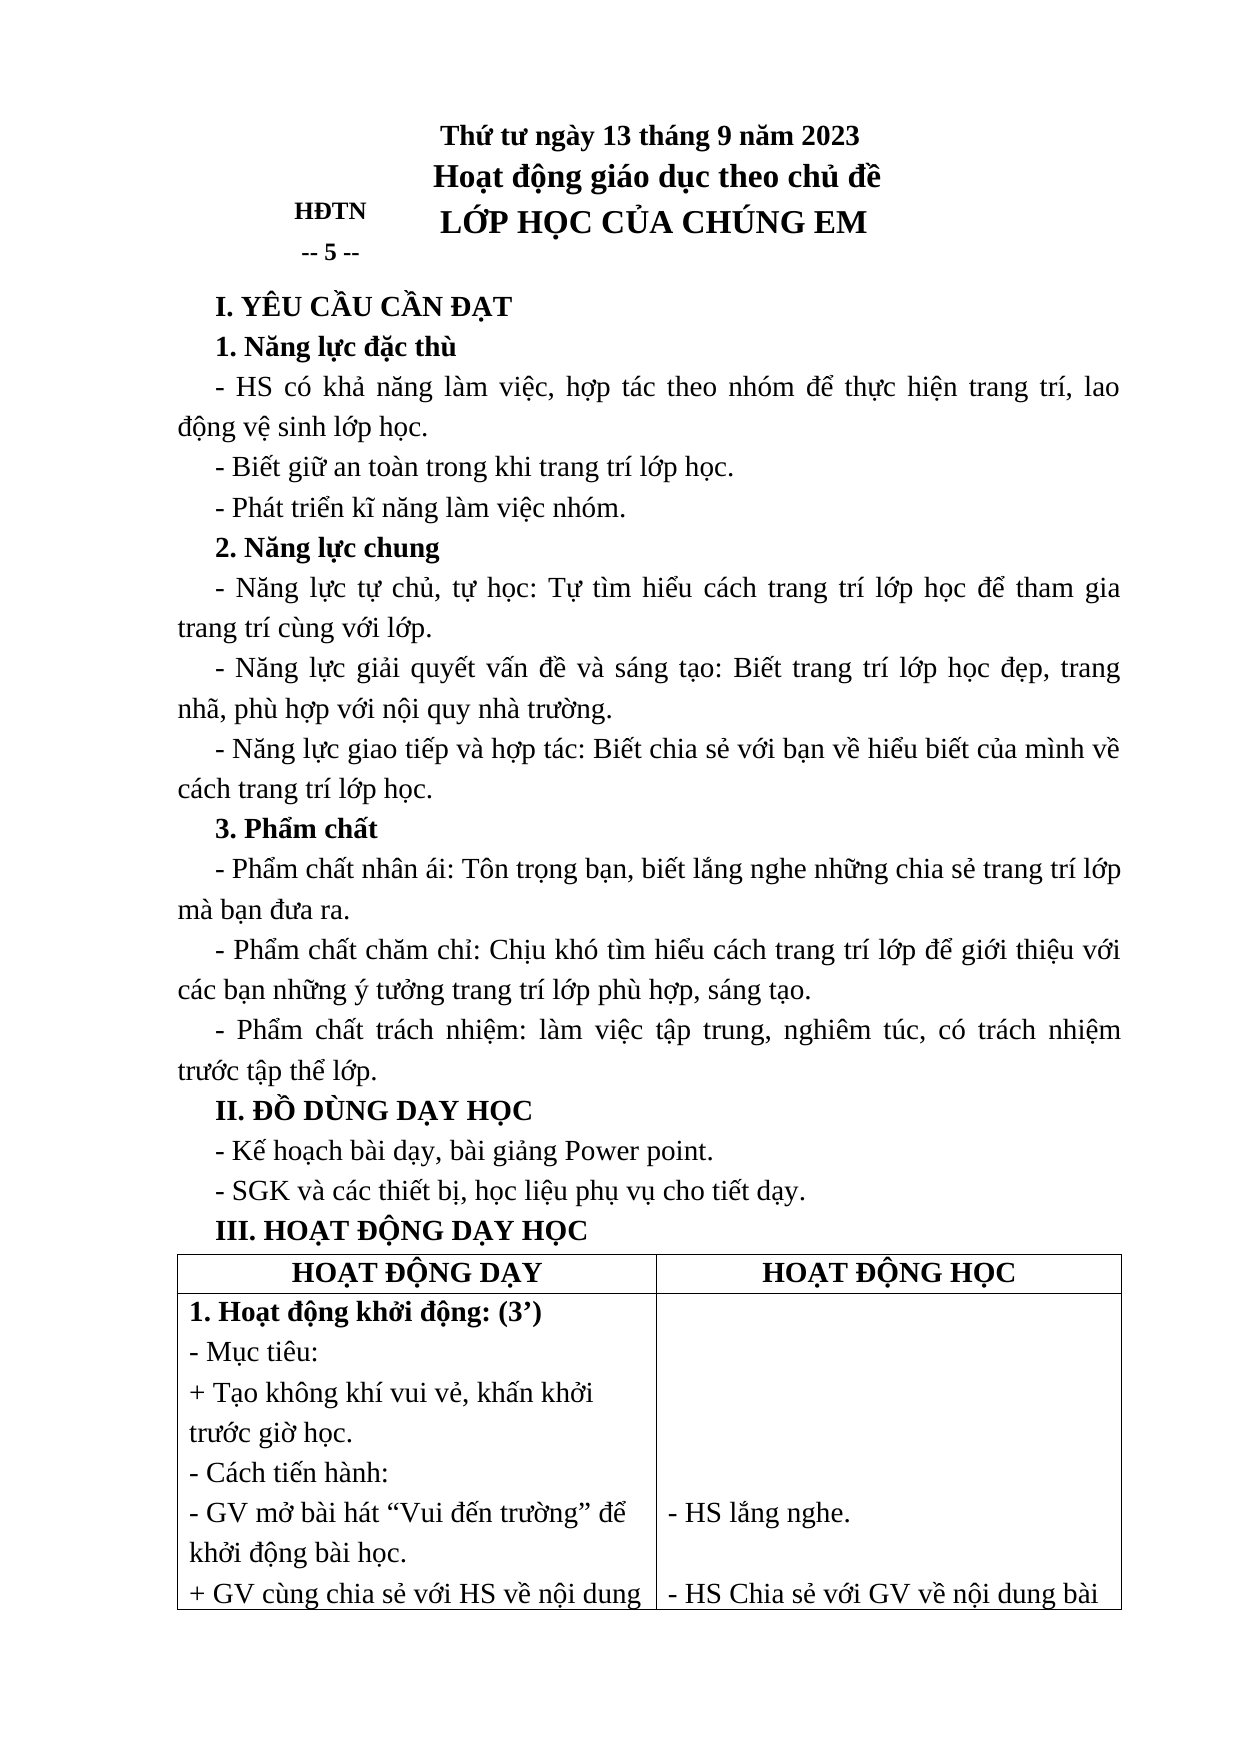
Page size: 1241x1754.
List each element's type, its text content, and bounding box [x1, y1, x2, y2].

text - HS có khả năng làm việc, hợp tác theo nhóm để thực hiện trang trí, lao động vệ sinh lớp học. [177, 369, 1122, 443]
text - Năng lực tự chủ, tự học: Tự tìm hiểu cách trang trí lớp học để tham gia trang trí cùng với lớp. [177, 570, 1122, 644]
table_header HOẠT ĐỘNG DẠY [178, 1255, 656, 1293]
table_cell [178, 1294, 656, 1609]
text - Biết giữ an toàn trong khi trang trí lớp học. [177, 449, 1122, 483]
text - Kế hoạch bài dạy, bài giảng Power point. [177, 1133, 1122, 1167]
text - Phẩm chất trách nhiệm: làm việc tập trung, nghiêm túc, có trách nhiệm trước tập thể lớp. [177, 1012, 1122, 1086]
table_header HOẠT ĐỘNG HỌC [657, 1255, 1121, 1293]
text Thứ tư ngày 13 tháng 9 năm 2023 [177, 118, 1122, 152]
text I. YÊU CẦU CẦN ĐẠT [177, 289, 1122, 322]
text - Năng lực giải quyết vấn đề và sáng tạo: Biết trang trí lớp học đẹp, trang nhã, phù hợp với nội quy nhà trường. [177, 651, 1122, 724]
text Hoạt động giáo dục theo chủ đề [177, 157, 1122, 195]
text - SGK và các thiết bị, học liệu phụ vụ cho tiết dạy. [177, 1173, 1122, 1207]
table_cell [657, 1294, 1121, 1609]
text - Phát triển kĩ năng làm việc nhóm. [177, 490, 1122, 523]
text III. HOẠT ĐỘNG DẠY HỌC [177, 1213, 1122, 1247]
text 1. Năng lực đặc thù [177, 329, 1122, 362]
text II. ĐỒ DÙNG DẠY HỌC [177, 1093, 1122, 1126]
text 3. Phẩm chất [177, 811, 1122, 845]
text LỚP HỌC CỦA CHÚNG EM [177, 203, 1122, 241]
text - Năng lực giao tiếp và hợp tác: Biết chia sẻ với bạn về hiểu biết của mình về cách trang trí lớp học. [177, 731, 1122, 805]
text - Phẩm chất chăm chỉ: Chịu khó tìm hiểu cách trang trí lớp để giới thiệu với các bạn những ý tưởng trang trí lớp phù hợp, sáng tạo. [177, 932, 1122, 1006]
text - Phẩm chất nhân ái: Tôn trọng bạn, biết lắng nghe những chia sẻ trang trí lớp mà bạn đưa ra. [177, 852, 1122, 925]
text 2. Năng lực chung [177, 530, 1122, 563]
